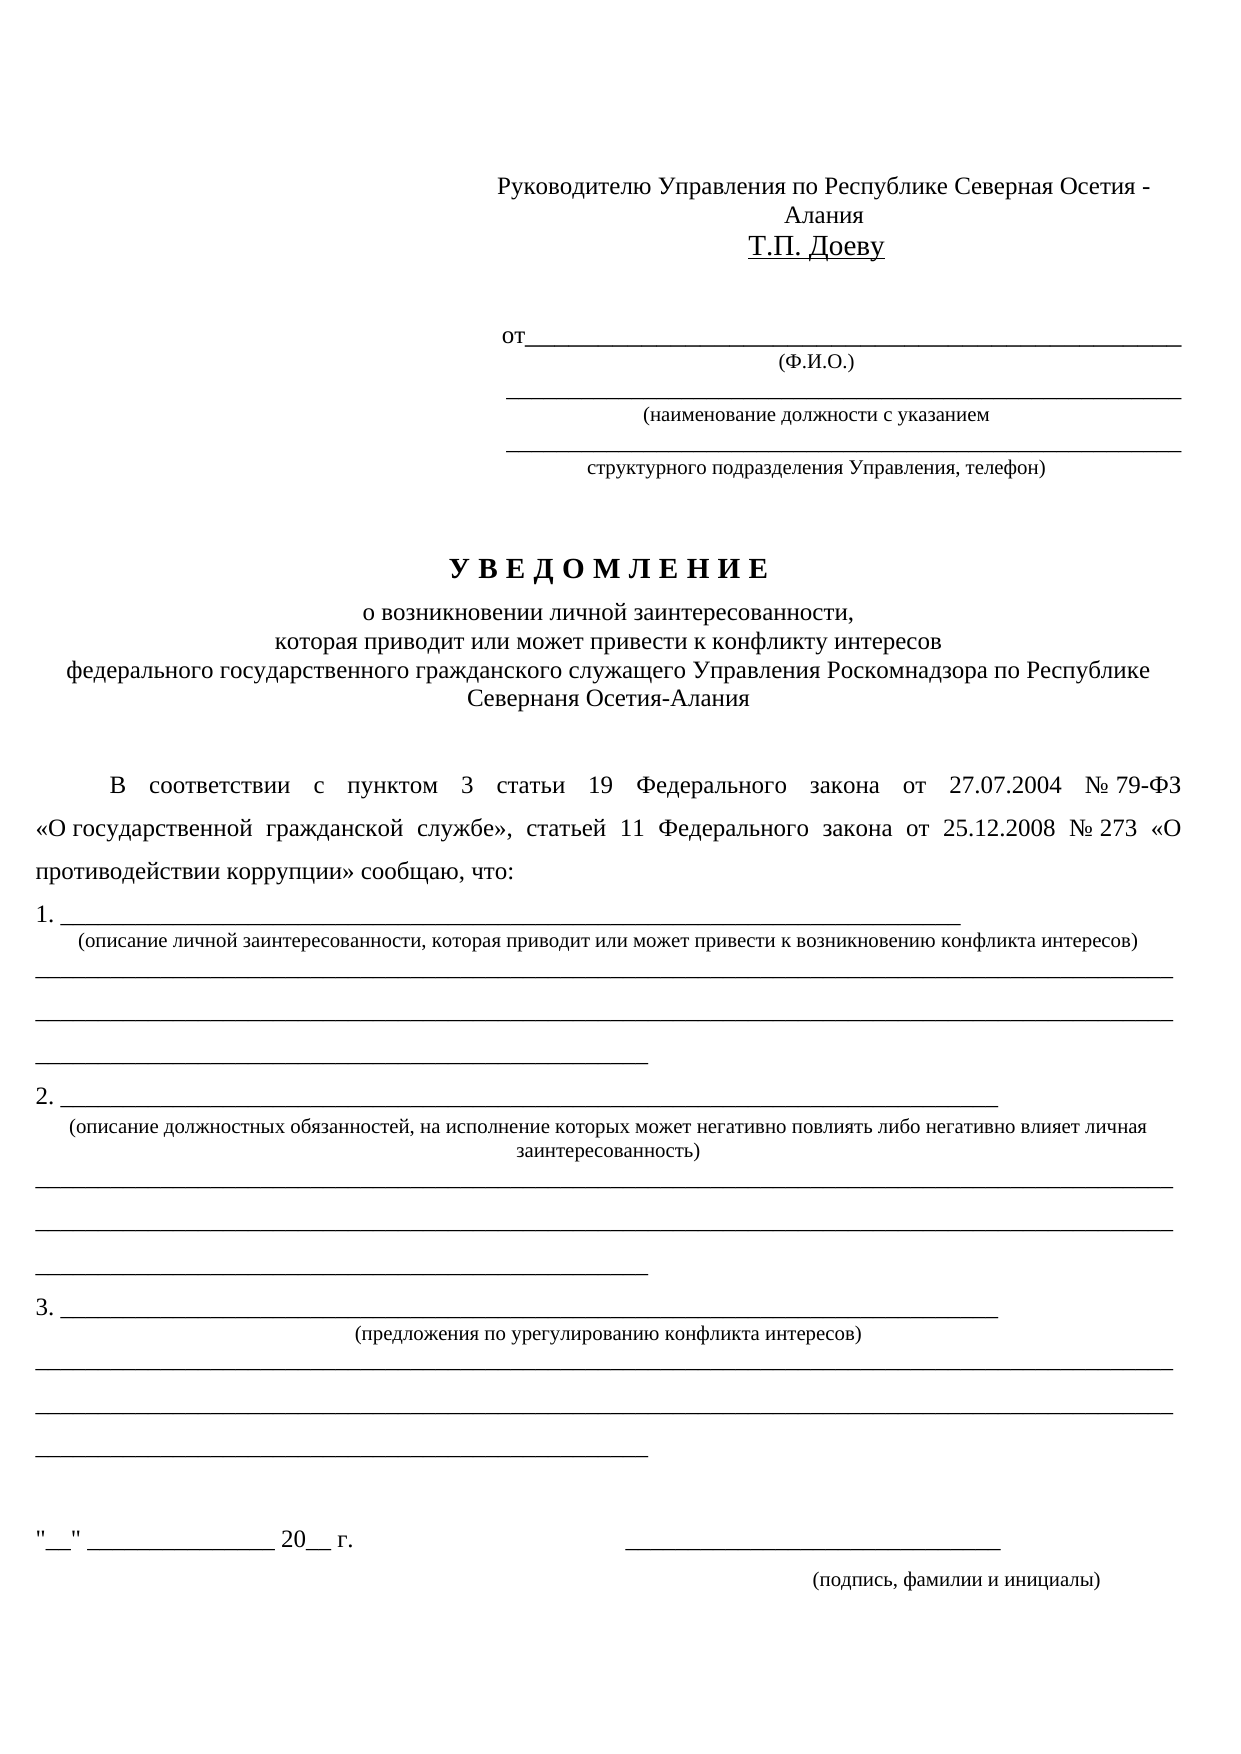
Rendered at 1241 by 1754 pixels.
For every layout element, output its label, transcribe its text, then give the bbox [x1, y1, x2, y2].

text (Ф.И.О.) [452, 349, 1181, 373]
text о возникновении личной заинтересованности, [35, 597, 1181, 626]
text _______________________________________________________________________________________________________________________________________________________________________________________________________________________________________ [35, 952, 1181, 1067]
text _______________________________________________________________________________________________________________________________________________________________________________________________________________________________________ [35, 1162, 1181, 1277]
text 3. ___________________________________________________________________________ [35, 1292, 1181, 1321]
text структурного подразделения Управления, телефон) [452, 455, 1181, 479]
text _______________________________________________________________________________________________________________________________________________________________________________________________________________________________________ [35, 1344, 1181, 1459]
text 1. ________________________________________________________________________ [35, 899, 1181, 928]
text федерального государственного гражданского служащего Управления Роскомнадзора по Республике Севернаня Осетия-Алания [35, 655, 1181, 712]
text уведомление [35, 551, 1181, 585]
text (наименование должности с указанием [452, 402, 1181, 426]
text (подпись, фамилии и инициалы) [35, 1567, 1181, 1591]
text (предложения по урегулированию конфликта интересов) [35, 1321, 1181, 1344]
text которая приводит или может привести к конфликту интересов [35, 626, 1181, 655]
text от_____________________________________________ [452, 316, 1181, 349]
text Т.П. Доеву [452, 228, 1181, 262]
text "__" _______________ 20__ г. ______________________________ [35, 1524, 1181, 1553]
text В соответствии с пунктом 3 статьи 19 Федерального закона от 27.07.2004 № 79-ФЗ «О государственной гражданской службе», статьей 11 Федерального закона от 25.12.2008 № 273 «О противодействии коррупции» сообщаю, что: [35, 770, 1181, 885]
text (описание должностных обязанностей, на исполнение которых может негативно повлиять либо негативно влияет личная заинтересованность) [35, 1114, 1181, 1162]
text ______________________________________________________ [452, 373, 1181, 402]
text Руководителю Управления по Республике Северная Осетия - Алания [466, 171, 1181, 228]
text 2. ___________________________________________________________________________ [35, 1081, 1181, 1110]
text (описание личной заинтересованности, которая приводит или может привести к возникновению конфликта интересов) [35, 928, 1181, 952]
text ______________________________________________________ [452, 426, 1181, 455]
